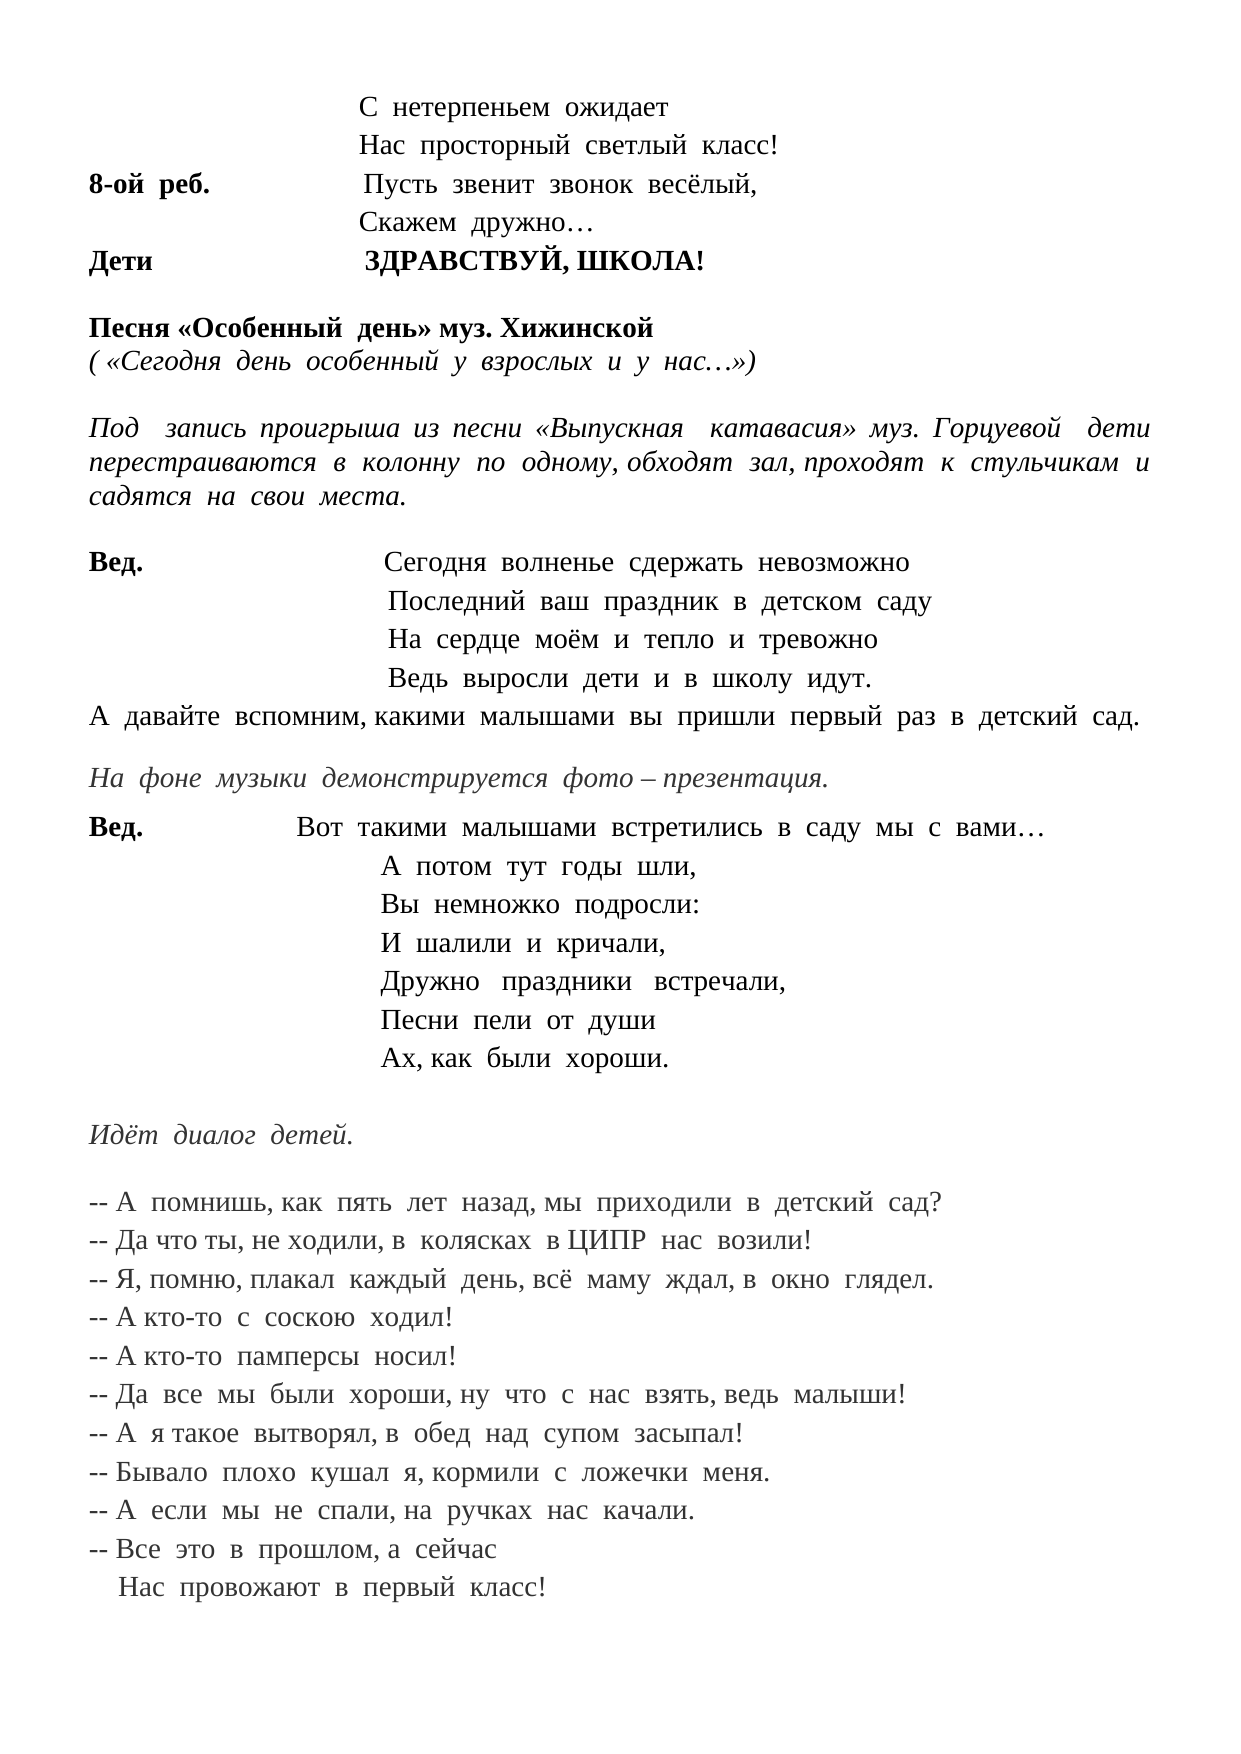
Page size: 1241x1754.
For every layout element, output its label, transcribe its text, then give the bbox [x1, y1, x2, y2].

text На фоне музыки демонстрируется фото – презентация. [89, 760, 1152, 793]
text Дети ЗДРАВСТВУЙ, ШКОЛА! [89, 243, 1152, 276]
text А давайте вспомним, какими малышами вы пришли первый раз в детский сад. [89, 698, 1152, 732]
text 8-ой реб. Пусть звенит звонок весёлый, [89, 166, 1152, 199]
text Последний ваш праздник в детском саду [89, 583, 1152, 616]
text Песня «Особенный день» муз. Хижинской [89, 310, 1152, 343]
text -- А помнишь, как пять лет назад, мы приходили в детский сад? -- Да что ты, не ходили, в колясках в ЦИПР нас возили! [89, 1184, 1152, 1256]
text И шалили и кричали, [89, 925, 1152, 958]
text Нас просторный светлый класс! [89, 127, 1152, 161]
text С нетерпеньем ожидает [89, 89, 1152, 122]
text Дружно праздники встречали, [89, 963, 1152, 997]
text А потом тут годы шли, [89, 848, 1152, 881]
text На сердце моём и тепло и тревожно [89, 621, 1152, 655]
text Вед. Сегодня волненье сдержать невозможно [89, 544, 1152, 578]
text Под запись проигрыша из песни «Выпускная катавасия» муз. Горцуевой дети перестраиваются в колонну по одному, обходят зал, проходят к стульчикам и садятся на свои места. [89, 411, 1152, 511]
text ( «Сегодня день особенный у взрослых и у нас…») [89, 343, 1152, 377]
text Вы немножко подросли: [89, 886, 1152, 920]
text Ах, как были хороши. [89, 1040, 1152, 1074]
text Песни пели от души [89, 1002, 1152, 1035]
text -- Я, помню, плакал каждый день, всё маму ждал, в окно глядел. -- А кто-то с соскою ходил! -- А кто-то памперсы носил! -- Да все мы были хороши, ну что с нас взять, ведь малыши! -- А я такое вытворял, в обед над супом засыпал! -- Бывало плохо кушал я, кормили с ложечки меня. -- А если мы не спали, на ручках нас качали. -- Все это в прошлом, а сейчас Нас провожают в первый класс! [89, 1261, 1152, 1603]
text Вед. Вот такими малышами встретились в саду мы с вами… [89, 809, 1152, 843]
text Ведь выросли дети и в школу идут. [89, 660, 1152, 693]
text Идёт диалог детей. [89, 1117, 1152, 1151]
text Скажем дружно… [89, 204, 1152, 238]
